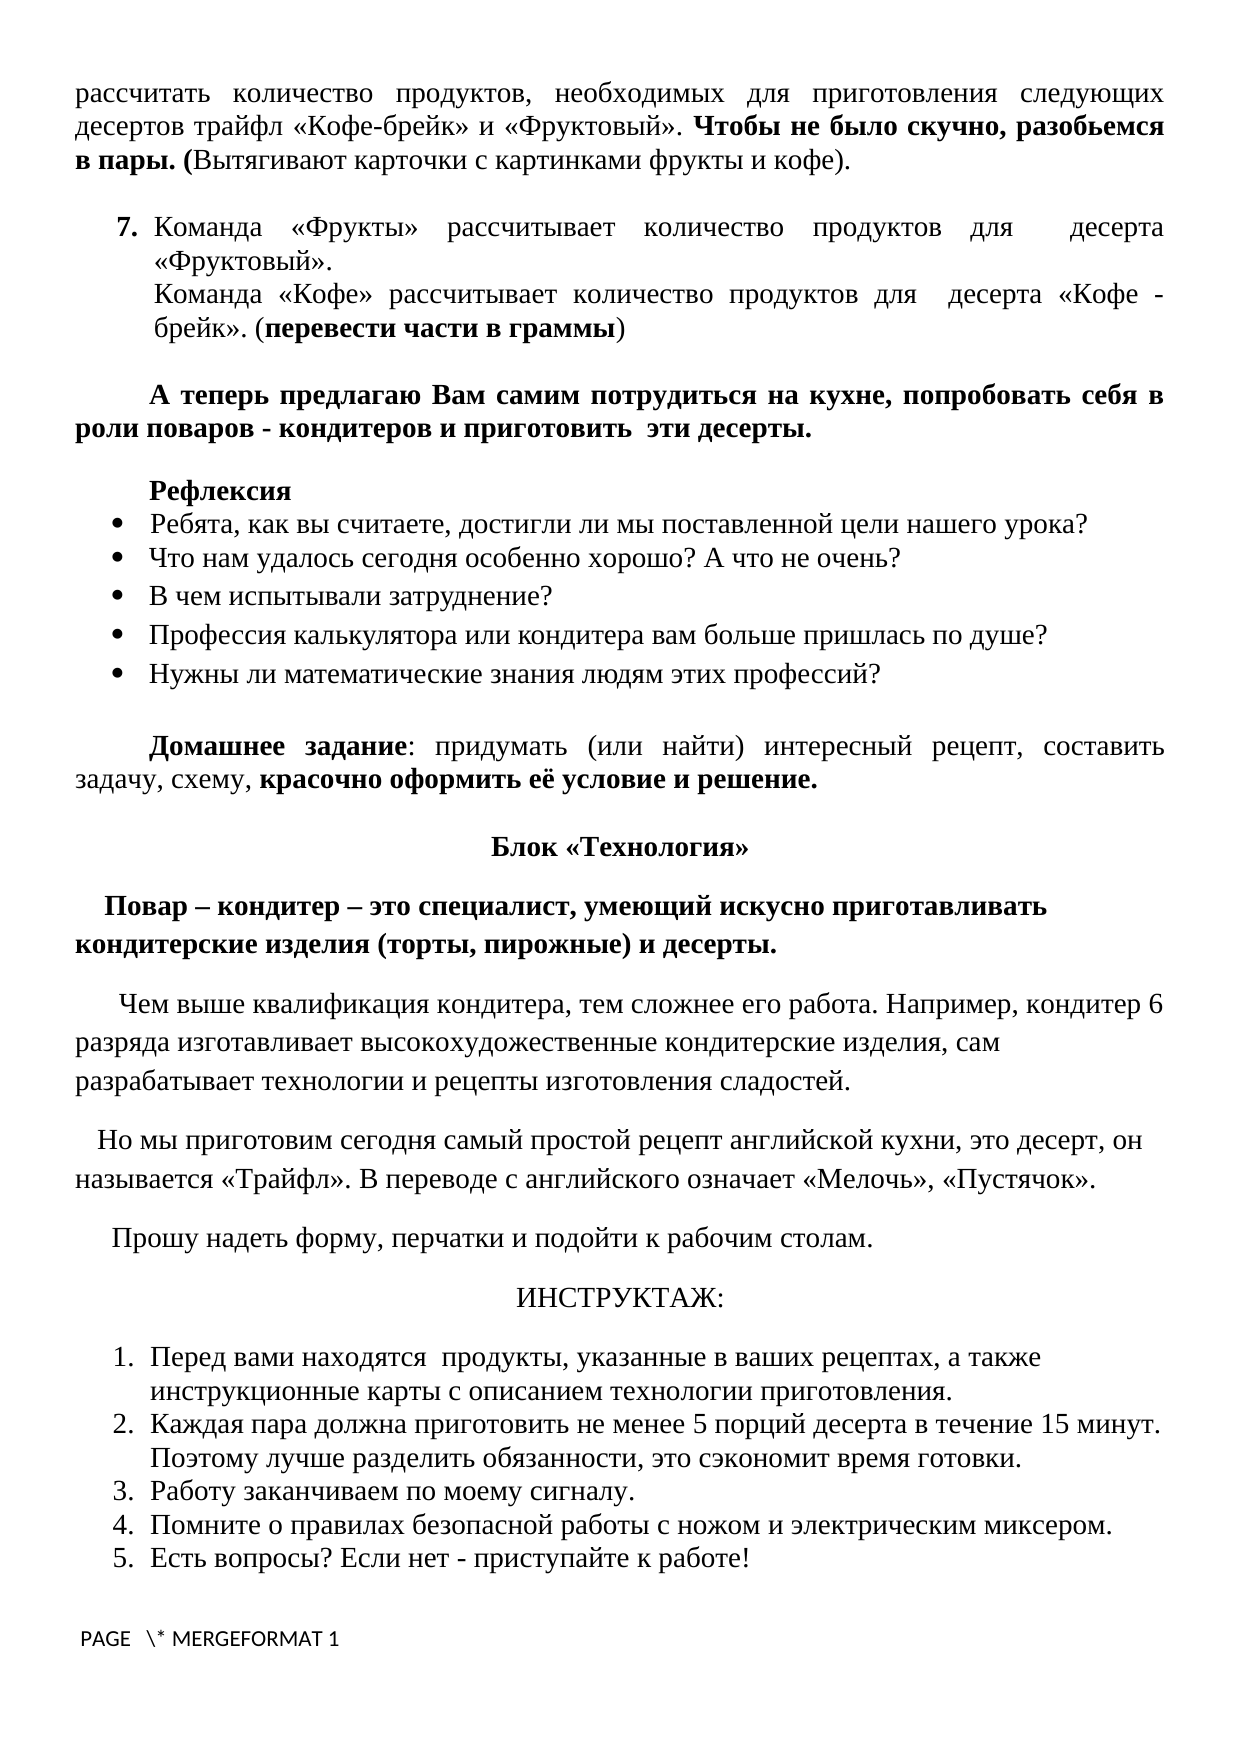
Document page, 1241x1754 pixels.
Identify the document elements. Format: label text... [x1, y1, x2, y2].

list Команда «Кофе» рассчитывает количество продуктов для десерта «Кофе - брейк». (перевести части в граммы) [153, 276, 1165, 343]
list Перед вами находятся продукты, указанные в ваших рецептах, а также инструкционные карты с описанием технологии приготовления. [112, 1339, 1165, 1406]
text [75, 75, 1165, 176]
list В чем испытывали затруднение? [112, 578, 1165, 612]
text Но мы приготовим сегодня самый простой рецепт английской кухни, это десерт, он называется «Трайфл». В переводе с английского означает «Мелочь», «Пустячок». [75, 1122, 1165, 1194]
text Рефлексия [75, 473, 1165, 506]
list Нужны ли математические знания людям этих профессий? [112, 656, 1165, 689]
list Что нам удалось сегодня особенно хорошо? А что не очень? [112, 540, 1165, 573]
text ИНСТРУКТАЖ: [75, 1280, 1165, 1313]
text Блок «Технология» [75, 829, 1165, 862]
list Каждая пара должна приготовить не менее 5 порций десерта в течение 15 минут. Поэтому лучше разделить обязанности, это сэкономит время готовки. [112, 1406, 1165, 1473]
list Помните о правилах безопасной работы с ножом и электрическим миксером. [112, 1507, 1165, 1540]
list Ребята, как вы считаете, достигли ли мы поставленной цели нашего урока? [112, 506, 1165, 540]
text Повар – кондитер – это специалист, умеющий искусно приготавливать кондитерские изделия (торты, пирожные) и десерты. [75, 888, 1165, 960]
list Работу заканчиваем по моему сигналу. [112, 1473, 1165, 1507]
list Профессия калькулятора или кондитера вам больше пришлась по душе? [112, 617, 1165, 651]
text Чем выше квалификация кондитера, тем сложнее его работа. Например, кондитер 6 разряда изготавливает высокохудожественные кондитерские изделия, сам разрабатывает технологии и рецепты изготовления сладостей. [75, 986, 1165, 1097]
text А теперь предлагаю Вам самим потрудиться на кухне, попробовать себя в роли поваров - кондитеров и приготовить эти десерты. [75, 377, 1165, 444]
list Команда «Фрукты» рассчитывает количество продуктов для десерта «Фруктовый». [116, 209, 1165, 276]
list Есть вопросы? Если нет - приступайте к работе! [112, 1540, 1165, 1574]
text Домашнее задание: придумать (или найти) интересный рецепт, составить задачу, схему, красочно оформить её условие и решение. [75, 728, 1165, 795]
text Прошу надеть форму, перчатки и подойти к рабочим столам. [75, 1220, 1165, 1254]
